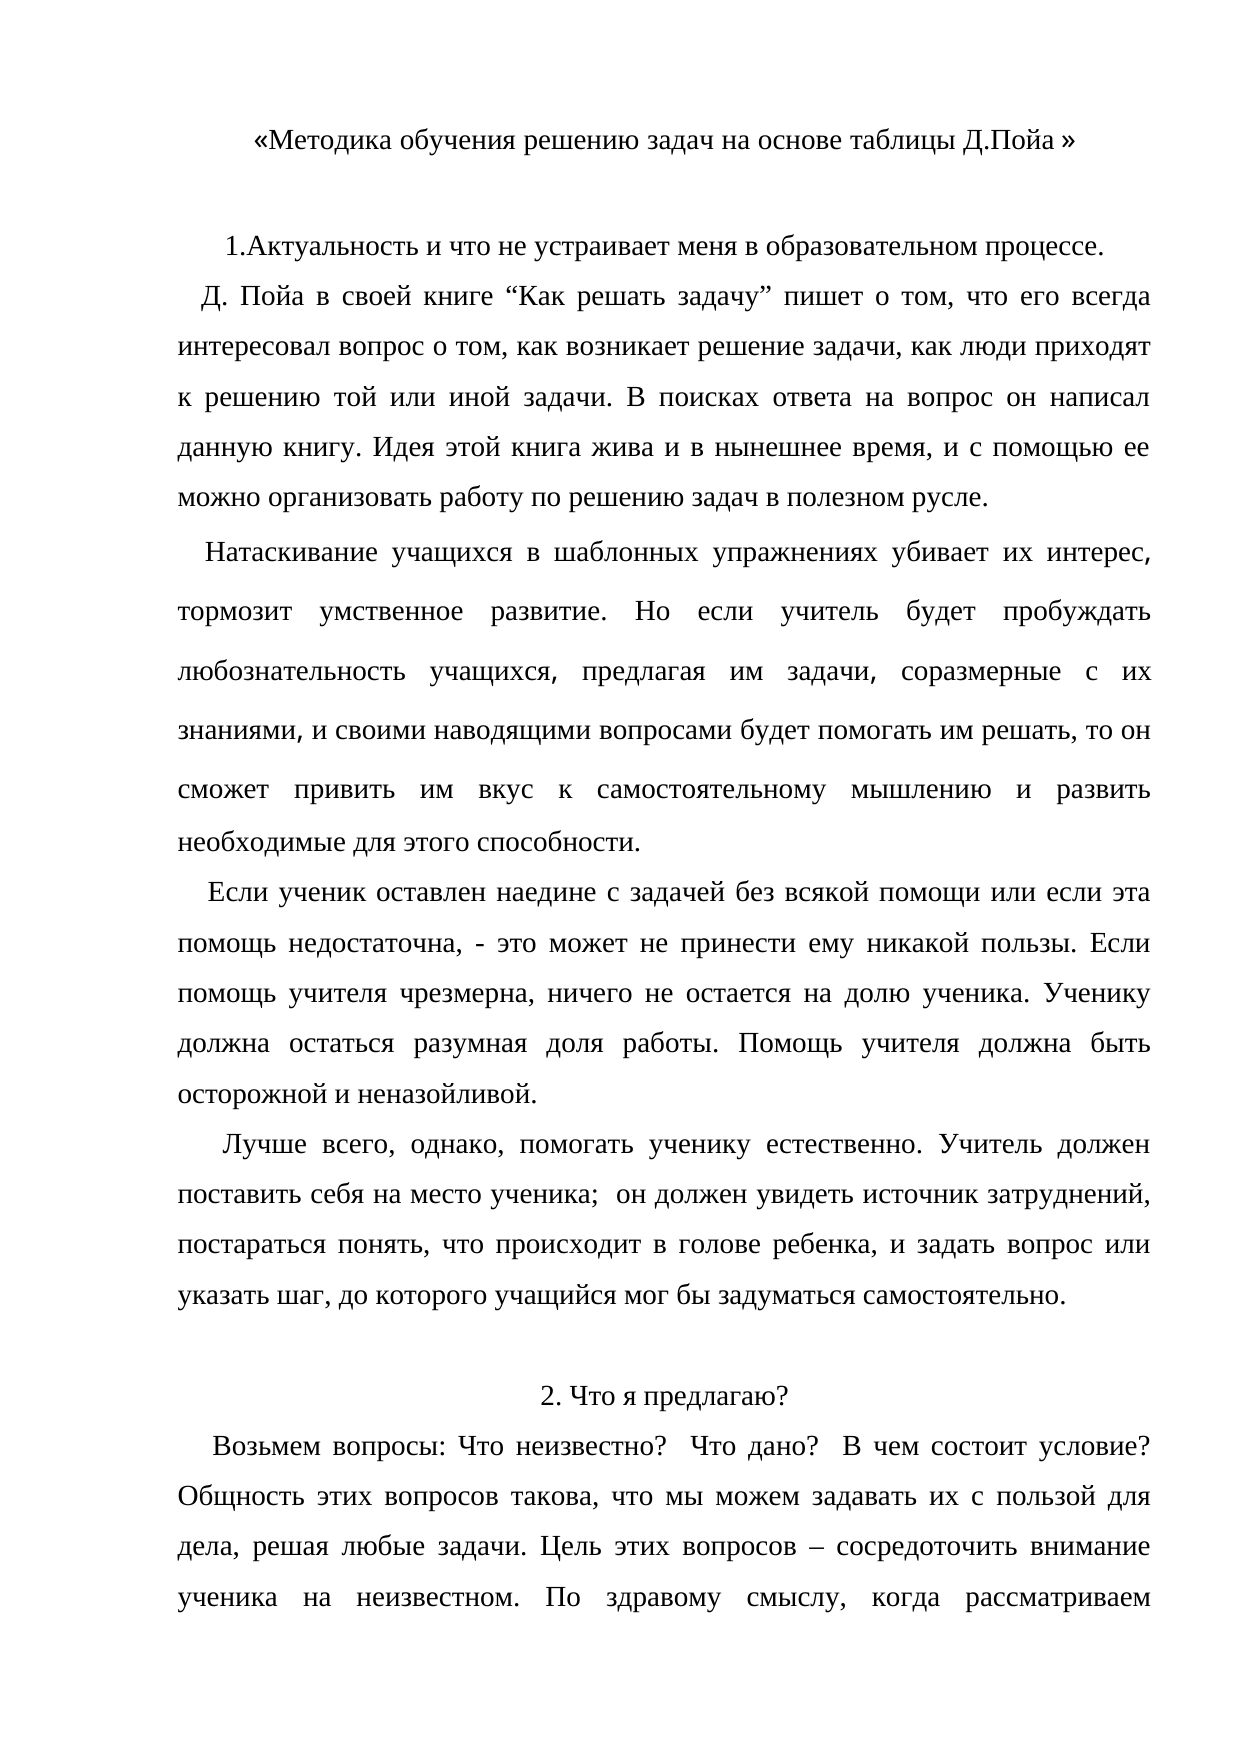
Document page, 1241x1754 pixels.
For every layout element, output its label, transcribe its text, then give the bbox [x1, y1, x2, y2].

text 2. Что я предлагаю? [177, 1378, 1152, 1411]
text Натаскивание учащихся в шаблонных упражнениях убивает их интерес, тормозит умственное развитие. Но если учитель будет пробуждать любознательность учащихся, предлагая им задачи, соразмерные с их знаниями, и своими наводящими вопросами будет помогать им решать, то он сможет привить им вкус к самостоятельному мышлению и развить необходимые для этого способности. [177, 530, 1152, 858]
text «Методика обучения решению задач на основе таблицы Д.Пойа » [177, 118, 1152, 158]
text 1.Актуальность и что не устраивает меня в образовательном процессе. [177, 228, 1152, 261]
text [177, 1428, 1152, 1612]
text Если ученик оставлен наедине с задачей без всякой помощи или если эта помощь недостаточна, - это может не принести ему никакой пользы. Если помощь учителя чрезмерна, ничего не остается на долю ученика. Ученику должна остаться разумная доля работы. Помощь учителя должна быть осторожной и неназойливой. [177, 874, 1152, 1109]
text Д. Пойа в своей книге “Как решать задачу” пишет о том, что его всегда интересовал вопрос о том, как возникает решение задачи, как люди приходят к решению той или иной задачи. В поисках ответа на вопрос он написал данную книгу. Идея этой книга жива и в нынешнее время, и с помощью ее можно организовать работу по решению задач в полезном русле. [177, 278, 1152, 513]
text Лучше всего, однако, помогать ученику естественно. Учитель должен поставить себя на место ученика; он должен увидеть источник затруднений, постараться понять, что происходит в голове ребенка, и задать вопрос или указать шаг, до которого учащийся мог бы задуматься самостоятельно. [177, 1126, 1152, 1311]
